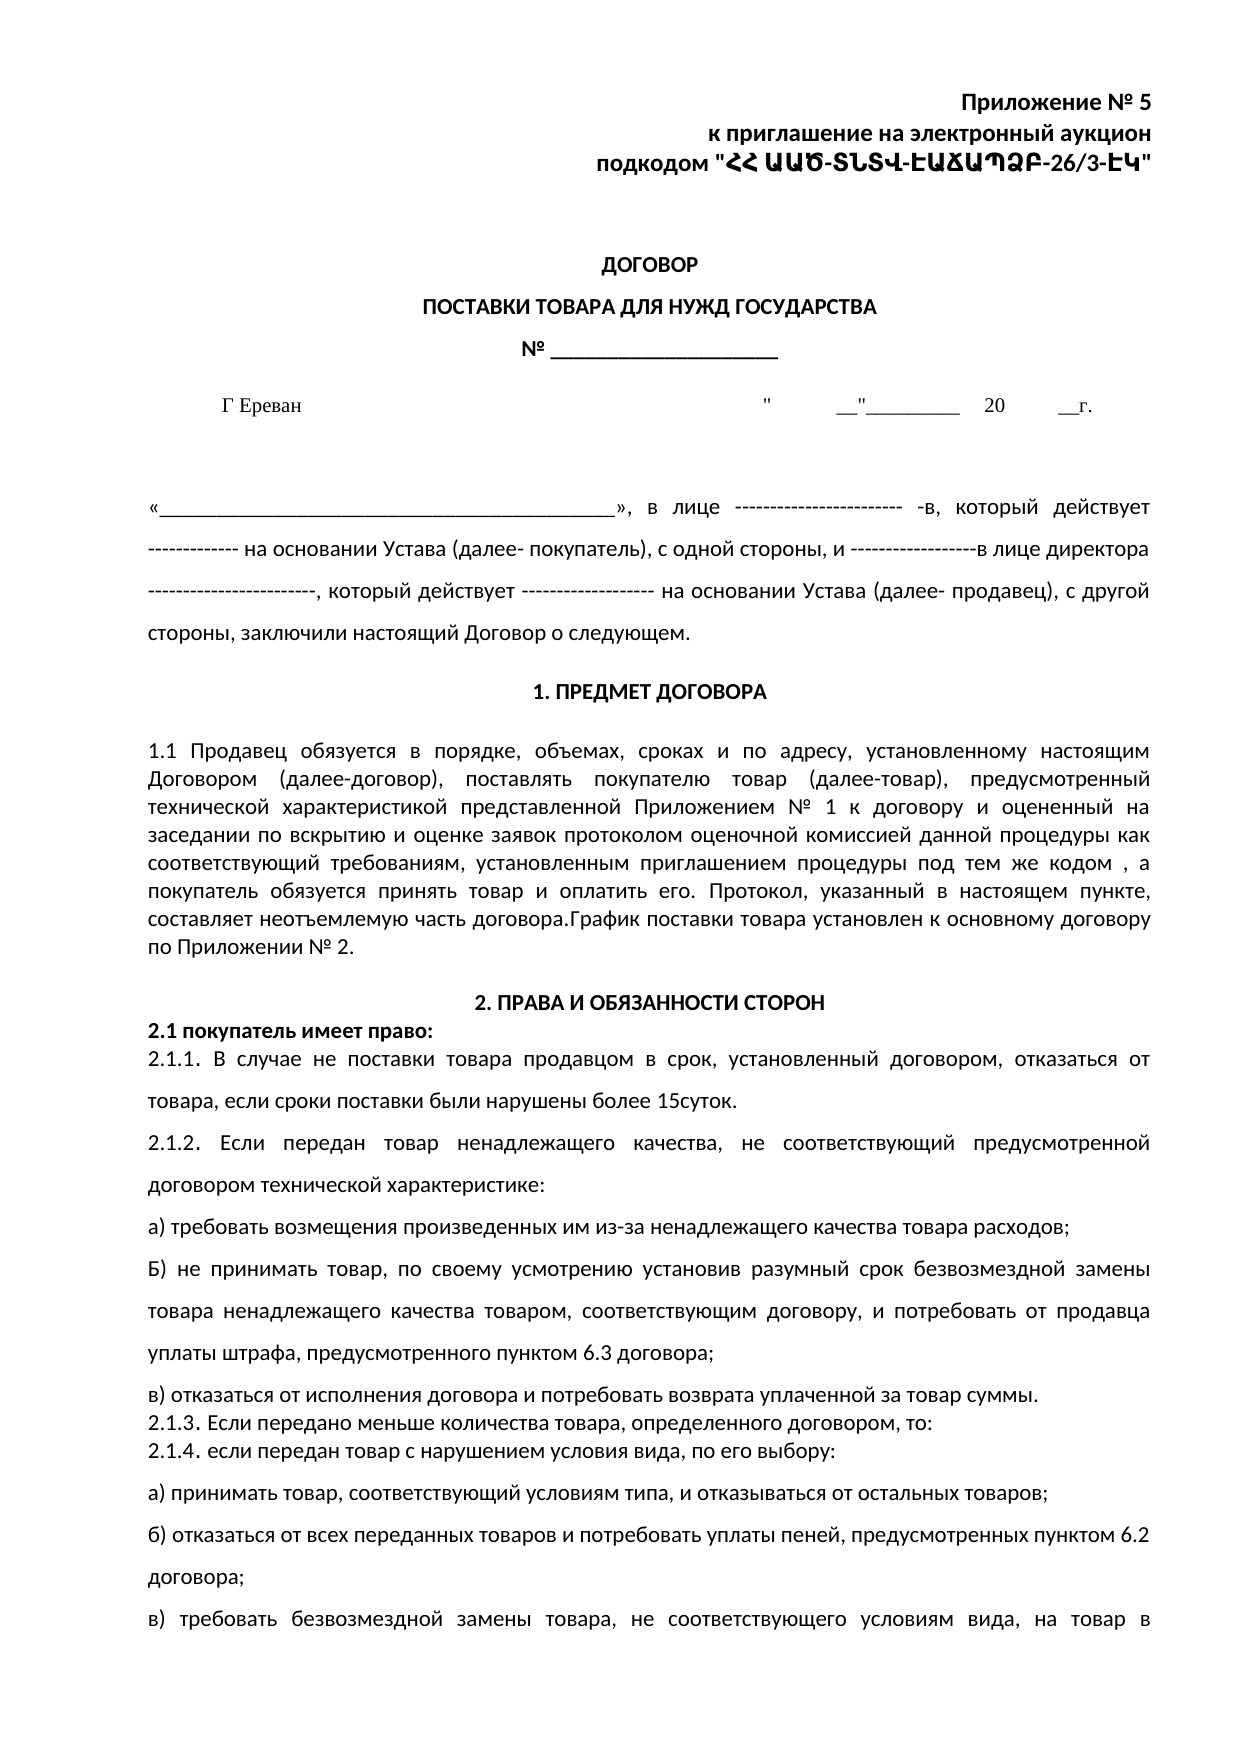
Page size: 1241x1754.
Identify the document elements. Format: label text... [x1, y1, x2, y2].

text «________________________________________», в лице ------------------------ -в, который действует ------------- на основании Устава (далее- покупатель), с одной стороны, и ------------------в лице директора ------------------------, который действует ------------------- на основании Устава (далее- продавец), с другой стороны, заключили настоящий Договор о следующем. [148, 492, 1152, 646]
list 2.1.2․ Если передан товар ненадлежащего качества, не соответствующий предусмотренной договором технической характеристике: [148, 1128, 1152, 1198]
text подкодом "ՀՀ ԱԱԾ-ՏՆՏՎ-ԷԱՃԱՊՁԲ-26/3-ԷԿ" [177, 147, 1152, 178]
text к приглашение на электронный аукцион [177, 117, 1152, 147]
list а) требовать возмещения произведенных им из-за ненадлежащего качества товара расходов; [148, 1212, 1152, 1240]
text Приложение № 5 [148, 86, 1152, 117]
text 1. ПРЕДМЕТ ДОГОВОРА [148, 677, 1152, 705]
text 2.1.3․ Если передано меньше количества товара, определенного договором, то: [148, 1408, 1152, 1436]
list 2. ПРАВА И ОБЯЗАННОСТИ СТОРОН [148, 988, 1152, 1016]
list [148, 1604, 1152, 1632]
text 2.1 покупатель имеет право: [148, 1016, 1152, 1044]
text № ____________________ [148, 334, 1152, 362]
list 2.1.4․ если передан товар с нарушением условия вида, по его выбору: [148, 1436, 1152, 1464]
text ПОСТАВКИ ТОВАРА ДЛЯ НУЖД ГОСУДАРСТВА [148, 292, 1152, 321]
list б) отказаться от всех переданных товаров и потребовать уплаты пеней, предусмотренных пунктом 6.2 договора; [148, 1520, 1152, 1590]
text ДОГОВОР [148, 251, 1152, 278]
table_header Г Ереван [136, 393, 620, 434]
text в) отказаться от исполнения договора и потребовать возврата уплаченной за товар суммы. [148, 1380, 1152, 1408]
list Б) не принимать товар, по своему усмотрению установив разумный срок безвозмездной замены товара ненадлежащего качества товаром, соответствующим договору, и потребовать от продавца уплаты штрафа, предусмотренного пунктом 6.3 договора; [148, 1254, 1152, 1366]
list а) принимать товар, соответствующий условиям типа, и отказываться от остальных товаров; [148, 1478, 1152, 1506]
list 2.1.1․ В случае не поставки товара продавцом в срок, установленный договором, отказаться от товара, если сроки поставки были нарушены более 15суток. [148, 1044, 1152, 1114]
table_header " __"_________ 20 __г. [620, 393, 1104, 434]
text 1.1 Продавец обязуется в порядке, объемах, сроках и по адресу, установленному настоящим Договором (далее-договор), поставлять покупателю товар (далее-товар), предусмотренный технической характеристикой представленной Приложением № 1 к договору и оцененный на заседании по вскрытию и оценке заявок протоколом оценочной комиссией данной процедуры как соответствующий требованиям, установленным приглашением процедуры под тем же кодом , а покупатель обязуется принять товар и оплатить его. Протокол, указанный в настоящем пункте, составляет неотъемлемую часть договора.График поставки товара установлен к основному договору по Приложении № 2. [148, 736, 1152, 960]
